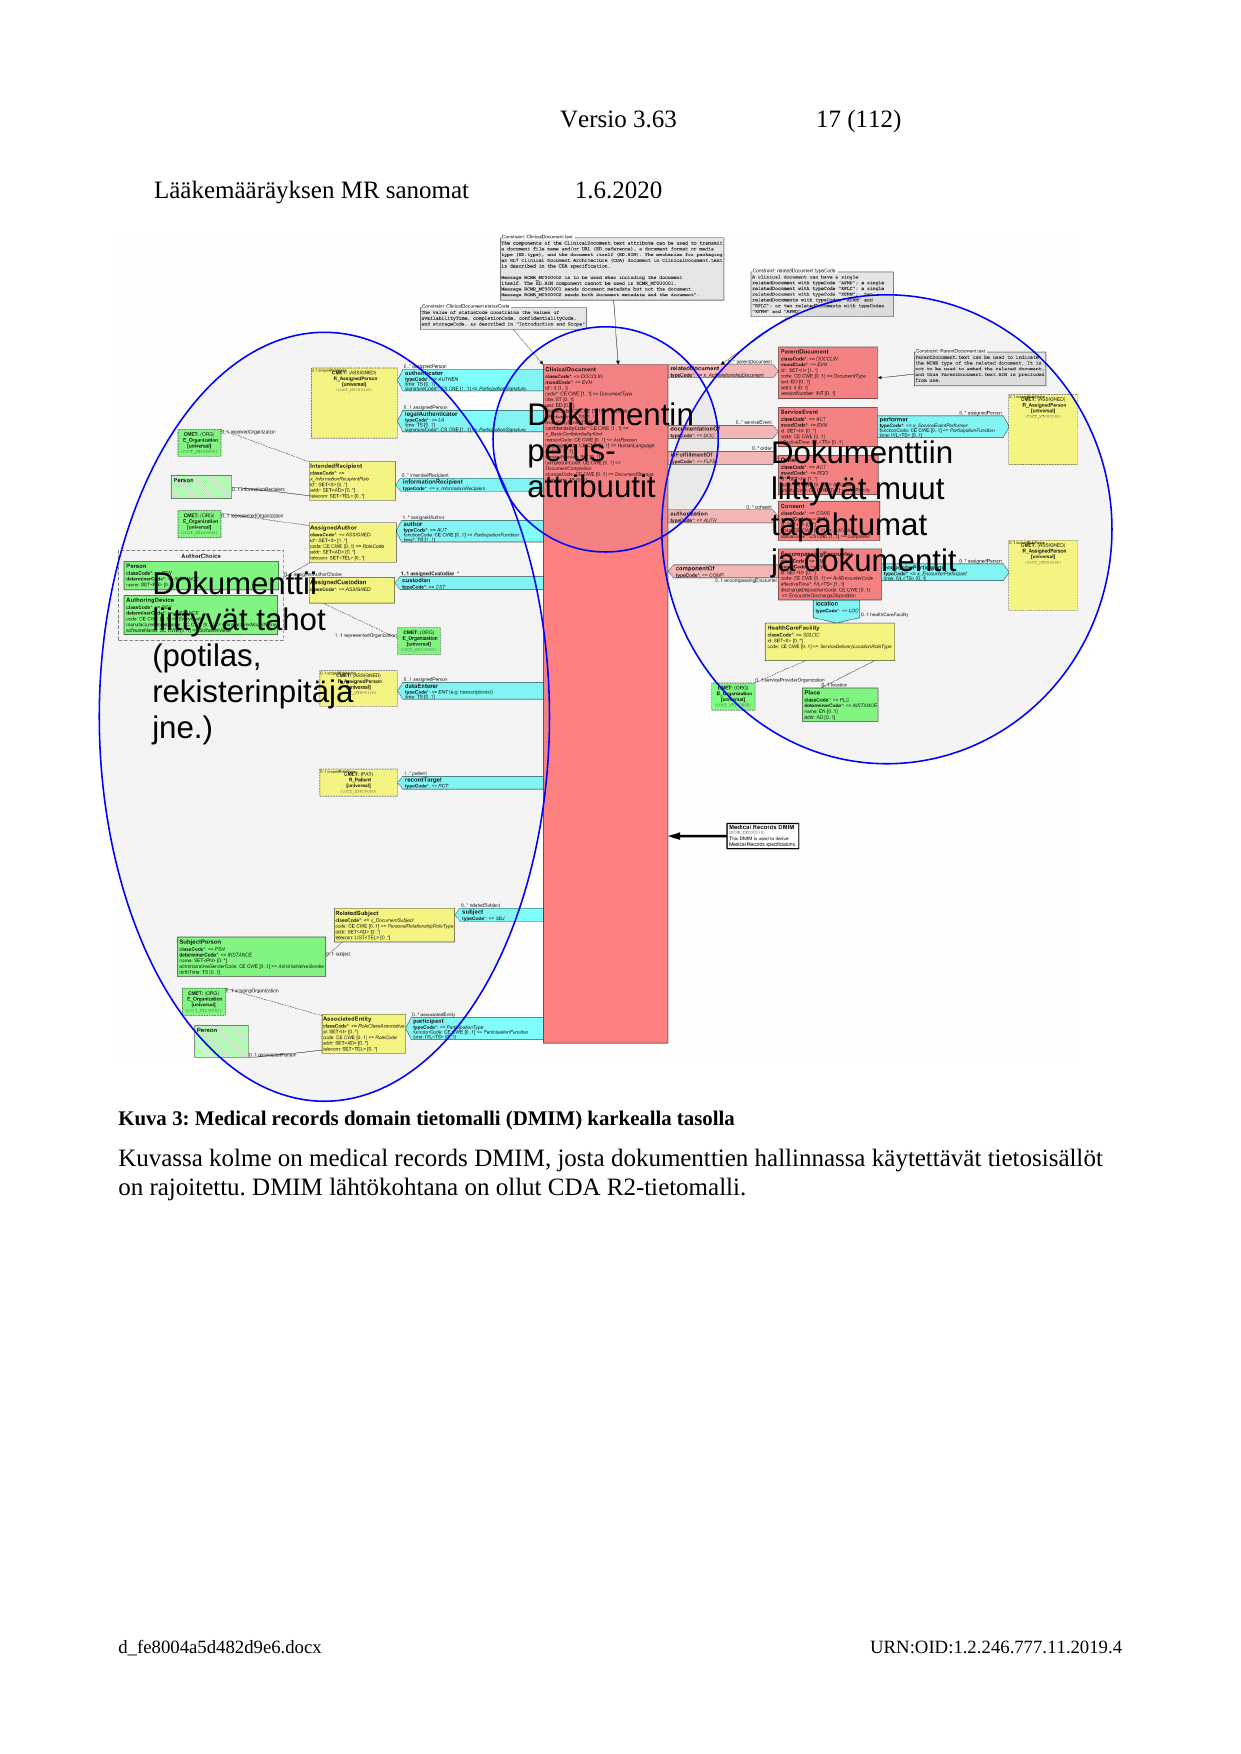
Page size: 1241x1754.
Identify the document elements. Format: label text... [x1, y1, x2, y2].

picture [494, 328, 704, 551]
picture [663, 296, 1078, 762]
picture [118, 334, 548, 1058]
text Kuvassa kolme on medical records DMIM, josta dokumenttien hallinnassa käytettävät tietosisällöt on rajoitettu. DMIM lähtökohtana on ollut CDA R2-tietomalli. [118, 1143, 1122, 1200]
picture [118, 878, 218, 1058]
picture [431, 511, 1078, 1058]
picture [118, 233, 1078, 556]
text Kuva 3: Medical records domain tietomalli (DMIM) karkealla tasolla [118, 1106, 1122, 1130]
